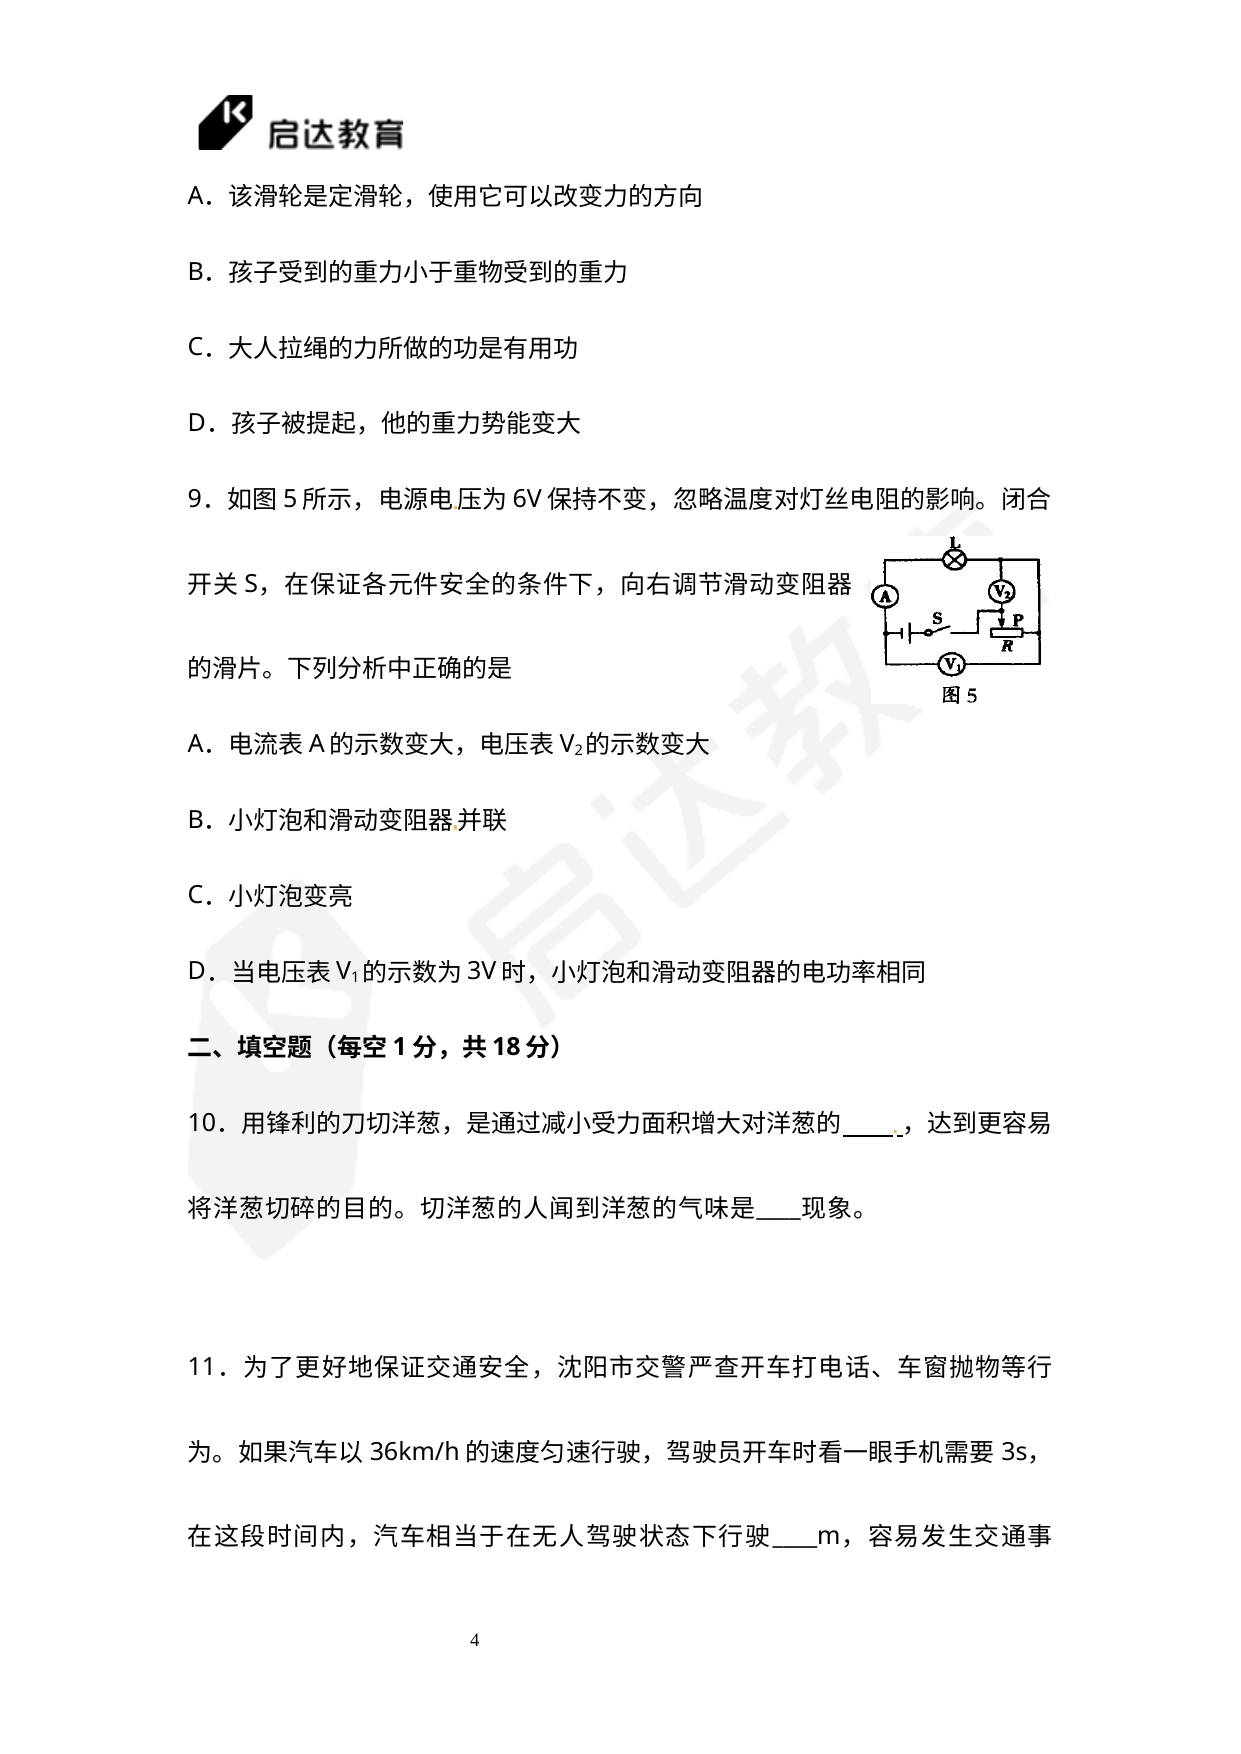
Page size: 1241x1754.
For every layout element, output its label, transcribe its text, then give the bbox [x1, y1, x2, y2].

text D．孩子被提起，他的重力势能变大 [187, 389, 1053, 454]
text C．大人拉绳的力所做的功是有用功 [187, 314, 1053, 379]
text B．孩子受到的重力小于重物受到的重力 [187, 238, 1053, 303]
text 9．如图5所示，电源电压为6V保持不变，忽略温度对灯丝电阻的影响。闭合开关S，在保证各元件安全的条件下，向右调节滑动变阻器的滑片。下列分析中正确的是 [187, 465, 1053, 699]
text B．小灯泡和滑动变阻器并联 [187, 786, 1053, 851]
picture [198, 95, 404, 150]
text C．小灯泡变亮 [187, 862, 1053, 927]
text 10．用锋利的刀切洋葱，是通过减小受力面积增大对洋葱的 ，达到更容易将洋葱切碎的目的。切洋葱的人闻到洋葱的气味是____现象。[来源:学|科|网Z|X|X|K] [187, 1089, 1053, 1323]
picture [871, 536, 1042, 704]
text A．电流表A的示数变大，电压表V2的示数变大 [187, 710, 1053, 775]
text D．当电压表V1的示数为3V时，小灯泡和滑动变阻器的电功率相同 [187, 938, 1053, 1003]
text A．该滑轮是定滑轮，使用它可以改变力的方向 [187, 162, 1053, 227]
text 二、填空题（每空1分，共18分）[来源:学科网ZXXK] [187, 1013, 1053, 1078]
